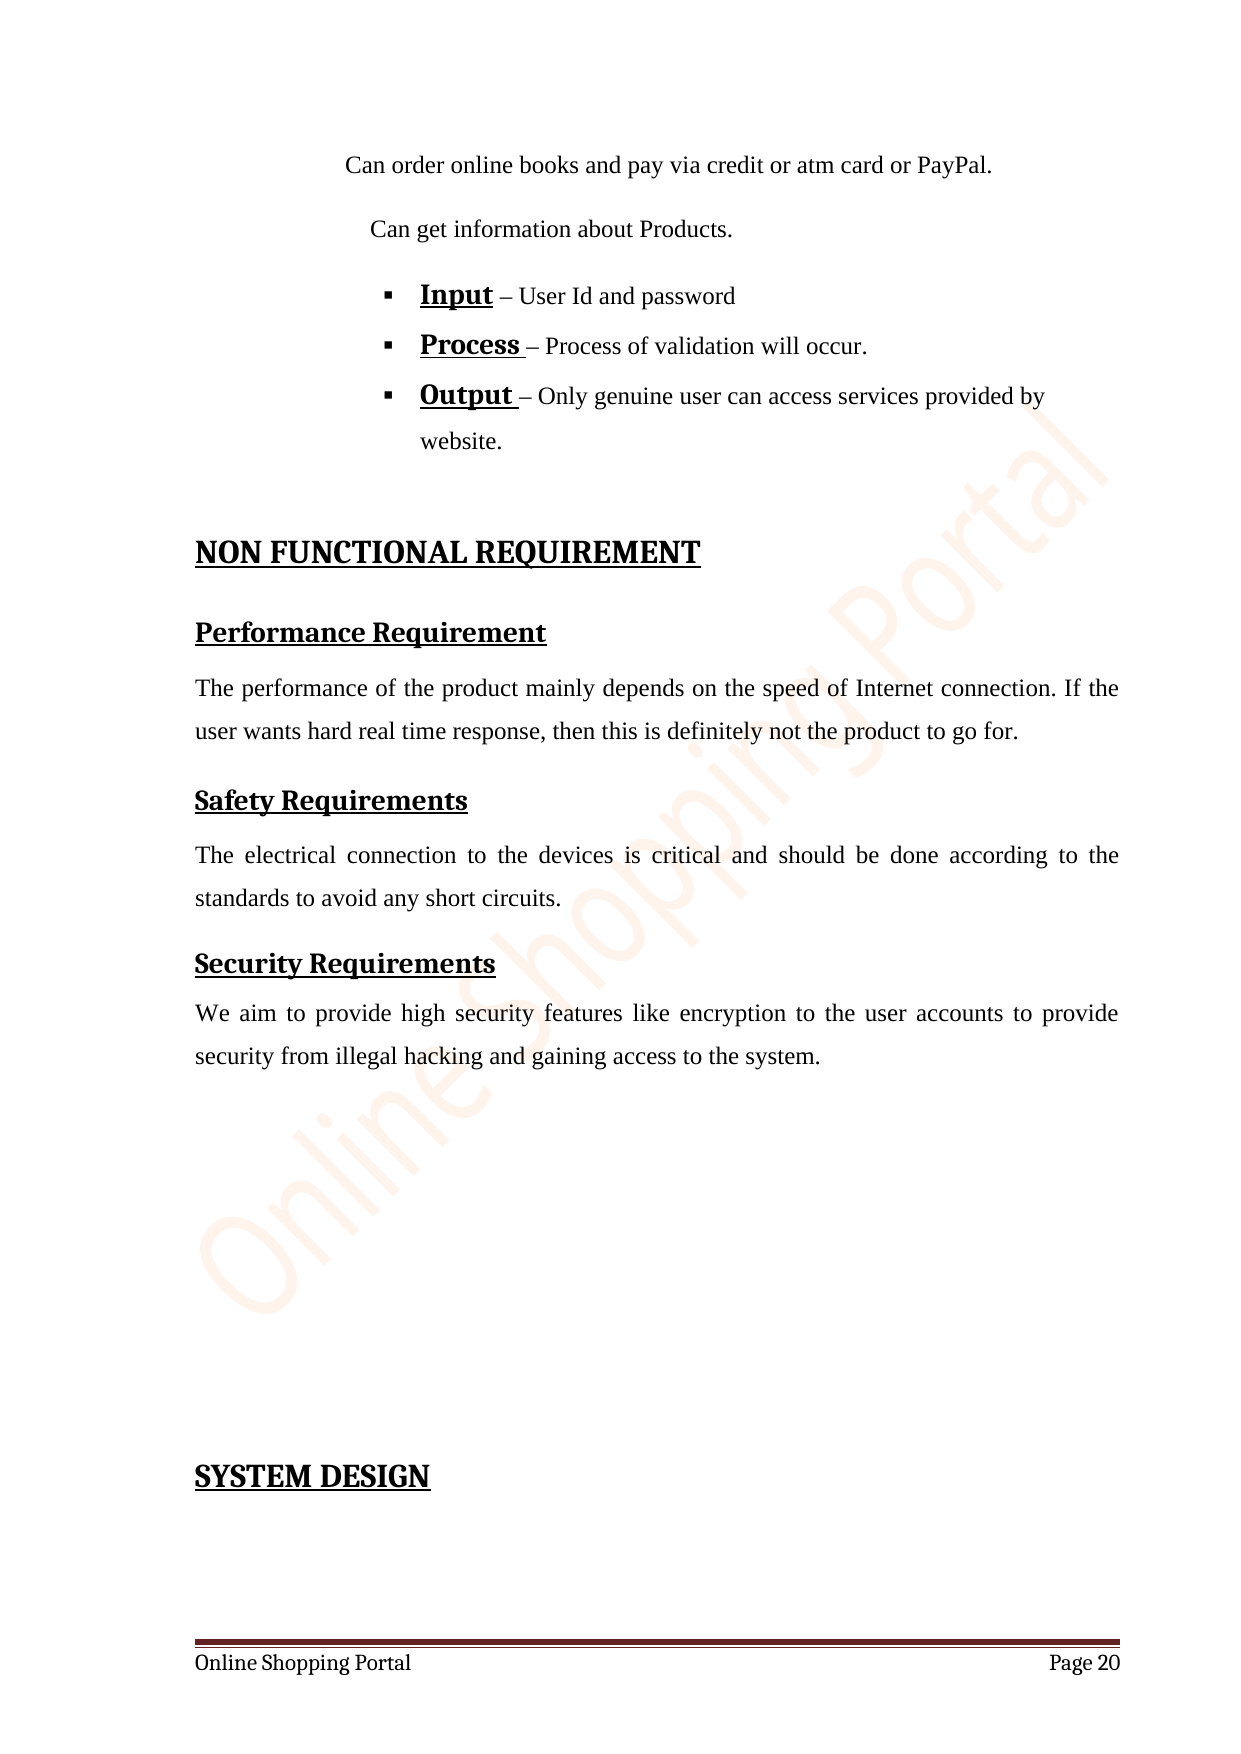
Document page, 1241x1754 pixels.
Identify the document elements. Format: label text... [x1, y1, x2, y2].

list Output – Only genuine user can access services provided by website. [382, 378, 1120, 455]
list Process – Process of validation will occur. [382, 328, 1120, 362]
text Can get information about Products. [195, 214, 1120, 243]
text NON FUNCTIONAL REQUIREMENT [195, 533, 1120, 572]
text The performance of the product mainly depends on the speed of Internet connection. If the user wants hard real time response, then this is definitely not the product to go for. [195, 673, 1120, 744]
text We aim to provide high security features like encryption to the user accounts to provide security from illegal hacking and gaining access to the system. [195, 998, 1120, 1070]
subtitle Safety Requirements [195, 784, 1120, 817]
subtitle Performance Requirement [195, 616, 1120, 649]
list Input – User Id and password [382, 278, 1120, 311]
text SYSTEM DESIGN [195, 1457, 1120, 1495]
text Can order online books and pay via credit or atm card or PayPal. [307, 150, 1120, 179]
text The electrical connection to the devices is critical and should be done according to the standards to avoid any short circuits. [195, 840, 1120, 912]
text Security Requirements [195, 947, 1120, 981]
